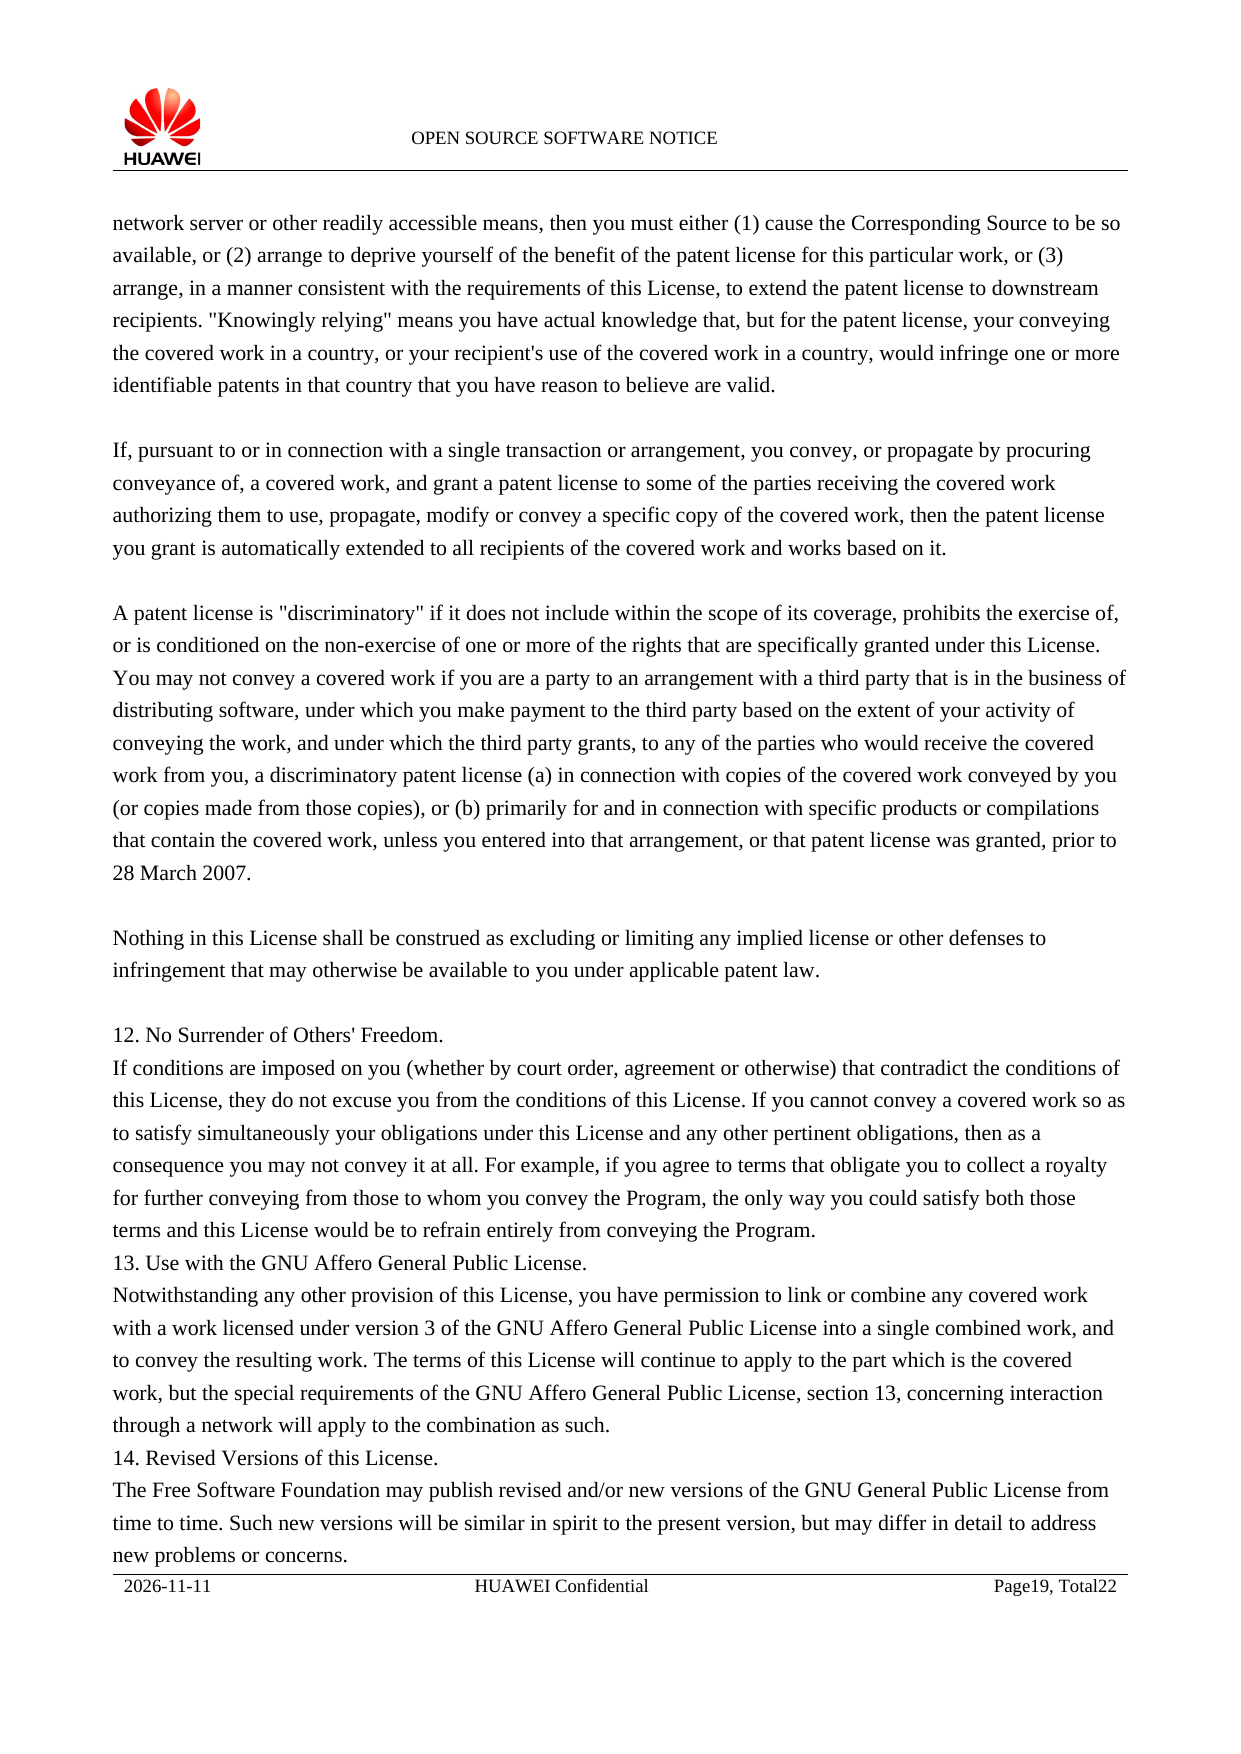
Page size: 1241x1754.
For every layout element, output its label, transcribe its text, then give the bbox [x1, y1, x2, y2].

text If conditions are imposed on you (whether by court order, agreement or otherwise) that contradict the conditions of this License, they do not excuse you from the conditions of this License. If you cannot convey a covered work so as to satisfy simultaneously your obligations under this License and any other pertinent obligations, then as a consequence you may not convey it at all. For example, if you agree to terms that obligate you to collect a royalty for further conveying from those to whom you convey the Program, the only way you could satisfy both those terms and this License would be to refrain entirely from conveying the Program. [112, 1051, 1128, 1246]
text The Free Software Foundation may publish revised and/or new versions of the GNU General Public License from time to time. Such new versions will be similar in spirit to the present version, but may differ in detail to address new problems or concerns. [112, 1474, 1128, 1571]
text Nothing in this License shall be construed as excluding or limiting any implied license or other defenses to infringement that may otherwise be available to you under applicable patent law. [112, 921, 1128, 986]
picture [124, 88, 201, 165]
text A patent license is "discriminatory" if it does not include within the scope of its coverage, prohibits the exercise of, or is conditioned on the non-exercise of one or more of the rights that are specifically granted under this License. You may not convey a covered work if you are a party to an arrangement with a third party that is in the business of distributing software, under which you make payment to the third party based on the extent of your activity of conveying the work, and under which the third party grants, to any of the parties who would receive the covered work from you, a discriminatory patent license (a) in connection with copies of the covered work conveyed by you (or copies made from those copies), or (b) primarily for and in connection with specific products or compilations that contain the covered work, unless you entered into that arrangement, or that patent license was granted, prior to 28 March 2007. [112, 596, 1128, 889]
text 12. No Surrender of Others' Freedom. [112, 1019, 1128, 1051]
text 13. Use with the GNU Affero General Public License. [112, 1246, 1128, 1279]
text Notwithstanding any other provision of this License, you have permission to link or combine any covered work with a work licensed under version 3 of the GNU Affero General Public License into a single combined work, and to convey the resulting work. The terms of this License will continue to apply to the part which is the covered work, but the special requirements of the GNU Affero General Public License, section 13, concerning interaction through a network will apply to the combination as such. [112, 1279, 1128, 1441]
text 14. Revised Versions of this License. [112, 1441, 1128, 1474]
text If, pursuant to or in connection with a single transaction or arrangement, you convey, or propagate by procuring conveyance of, a covered work, and grant a patent license to some of the parties receiving the covered work authorizing them to use, propagate, modify or convey a specific copy of the covered work, then the patent license you grant is automatically extended to all recipients of the covered work and works based on it. [112, 434, 1128, 564]
